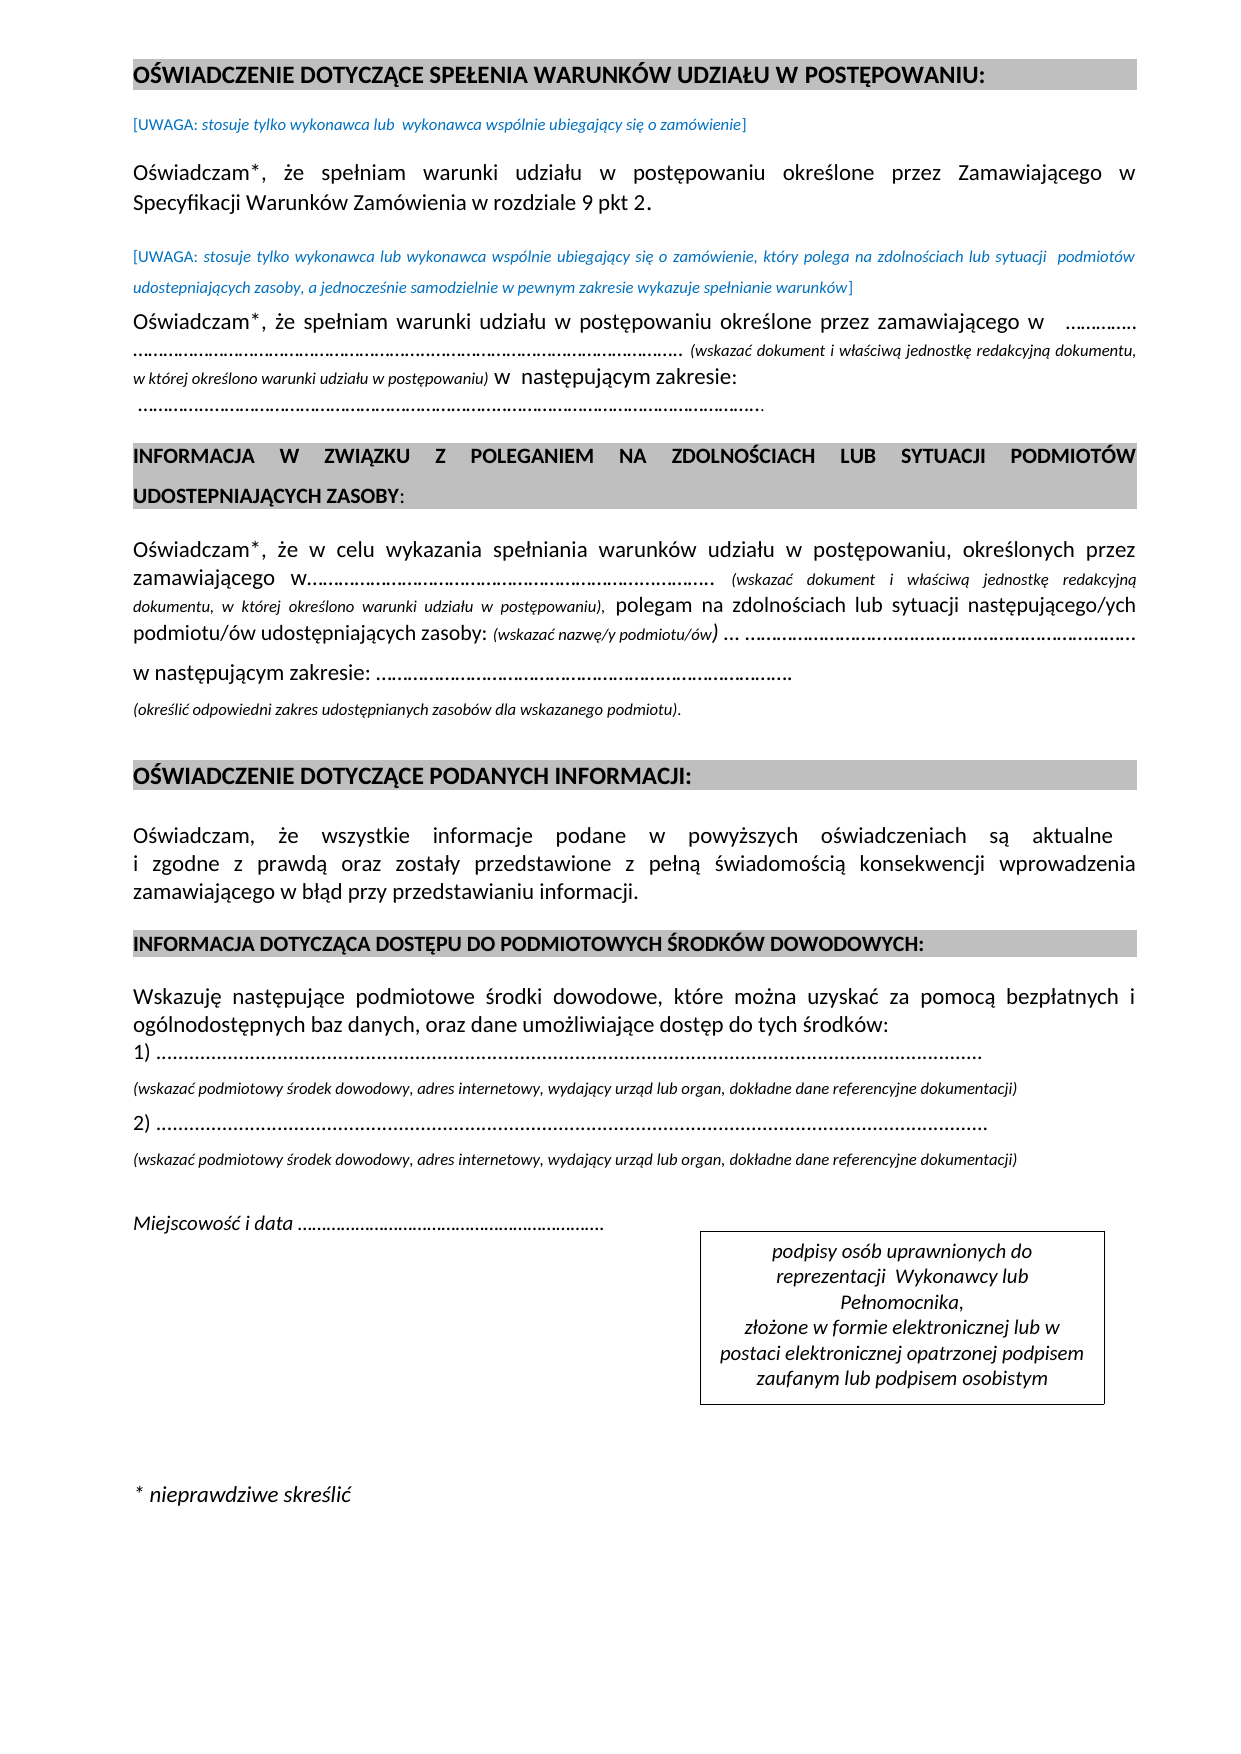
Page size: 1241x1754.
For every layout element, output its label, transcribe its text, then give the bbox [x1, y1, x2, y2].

text Miejscowość i data ………………………………………………………. [133, 1210, 1137, 1235]
text Oświadczam*, że spełniam warunki udziału w postępowaniu określone przez zamawiającego w …………..…………………………………………………..………………………………………….. (wskazać dokument i właściwą jednostkę redakcyjną dokumentu, w której określono warunki udziału w postępowaniu) w następującym zakresie: [133, 307, 1137, 390]
text Wskazuję następujące podmiotowe środki dowodowe, które można uzyskać za pomocą bezpłatnych i ogólnodostępnych baz danych, oraz dane umożliwiające dostęp do tych środków: [133, 982, 1137, 1038]
text [UWAGA: stosuje tylko wykonawca lub wykonawca wspólnie ubiegający się o zamówienie, który polega na zdolnościach lub sytuacji podmiotów udostepniających zasoby, a jednocześnie samodzielnie w pewnym zakresie wykazuje spełnianie warunków] [133, 247, 1137, 297]
text (wskazać podmiotowy środek dowodowy, adres internetowy, wydający urząd lub organ, dokładne dane referencyjne dokumentacji) [133, 1078, 1137, 1099]
text (określić odpowiedni zakres udostępnianych zasobów dla wskazanego podmiotu). [133, 699, 1137, 719]
text (wskazać podmiotowy środek dowodowy, adres internetowy, wydający urząd lub organ, dokładne dane referencyjne dokumentacji) [133, 1149, 1137, 1169]
text w następującym zakresie: ……………………………………………………………………. [133, 658, 1137, 686]
text * nieprawdziwe skreślić [133, 1480, 1137, 1508]
text Oświadczam*, że spełniam warunki udziału w postępowaniu określone przez Zamawiającego w Specyfikacji Warunków Zamówienia w rozdziale 9 pkt 2. [133, 158, 1137, 216]
text Oświadczam, że wszystkie informacje podane w powyższych oświadczeniach są aktualne i zgodne z prawdą oraz zostały przedstawione z pełną świadomością konsekwencji wprowadzenia zamawiającego w błąd przy przedstawianiu informacji. [133, 821, 1137, 905]
text …………..…………………………………………………..…………………………………………... [133, 390, 1137, 417]
text 2) ....................................................................................................................................................... [133, 1109, 1137, 1136]
text INFORMACJA DOTYCZĄCA DOSTĘPU DO PODMIOTOWYCH ŚRODKÓW DOWODOWYCH: [133, 930, 1137, 957]
text 1) ...................................................................................................................................................... [133, 1038, 1137, 1065]
text Oświadczam*, że w celu wykazania spełniania warunków udziału w postępowaniu, określonych przez zamawiającego w………………………………………………………...……….. (wskazać dokument i właściwą jednostkę redakcyjną dokumentu, w której określono warunki udziału w postępowaniu), polegam na zdolnościach lub sytuacji następującego/ych podmiotu/ów udostępniających zasoby: (wskazać nazwę/y podmiotu/ów) … ………………………..……………………………………… [133, 535, 1137, 646]
text OŚWIADCZENIE DOTYCZĄCE PODANYCH INFORMACJI: [133, 760, 1137, 790]
text [UWAGA: stosuje tylko wykonawca lub wykonawca wspólnie ubiegający się o zamówienie] [133, 115, 1137, 135]
text OŚWIADCZENIE DOTYCZĄCE SPEŁENIA WARUNKÓW UDZIAŁU W POSTĘPOWANIU: [133, 59, 1137, 90]
text INFORMACJA W ZWIĄZKU Z POLEGANIEM NA ZDOLNOŚCIACH LUB SYTUACJI PODMIOTÓW UDOSTEPNIAJĄCYCH ZASOBY: [133, 443, 1137, 509]
